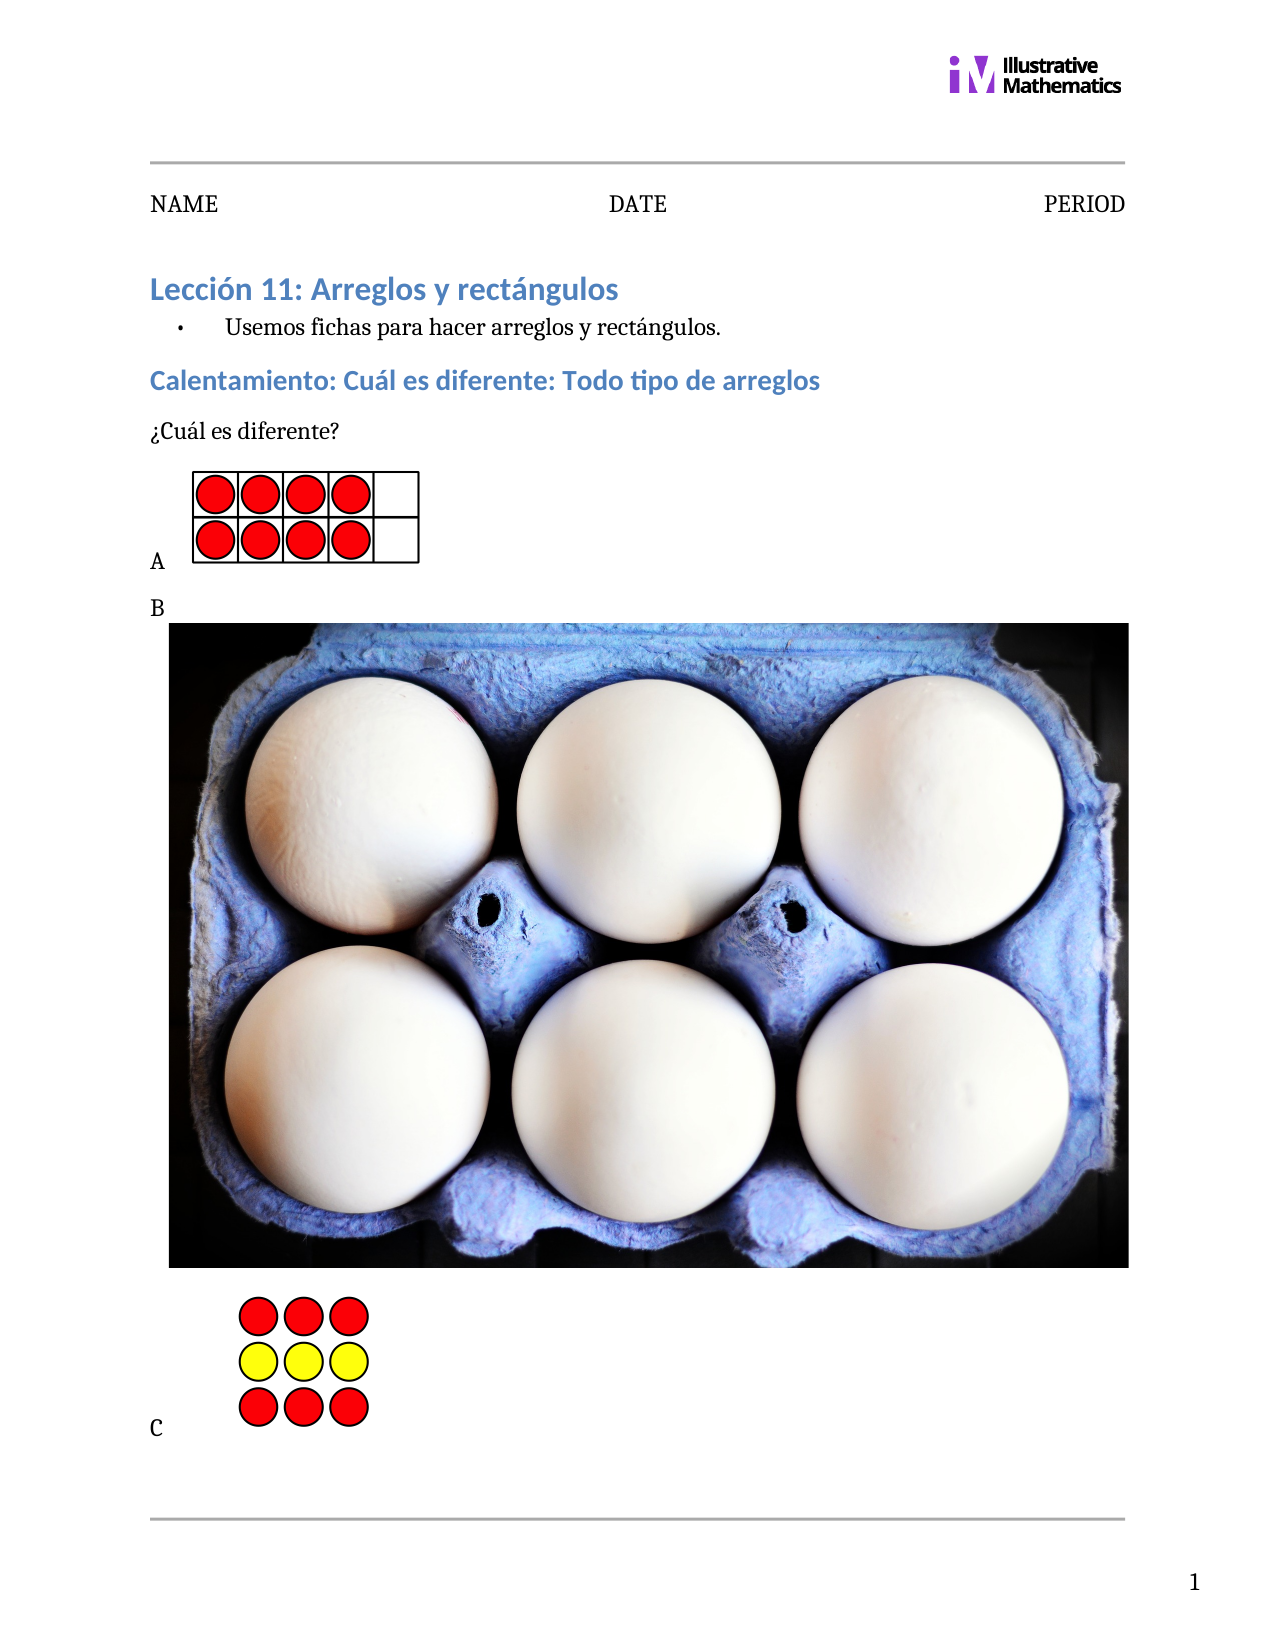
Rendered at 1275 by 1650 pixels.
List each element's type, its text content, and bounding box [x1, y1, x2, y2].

text C [150, 1286, 1125, 1442]
text A [150, 464, 1125, 576]
subtitle Lección 11: Arreglos y rectángulos [150, 268, 1125, 309]
picture [183, 464, 428, 570]
text ¿Cuál es diferente? [150, 417, 1125, 446]
picture [181, 1286, 426, 1437]
picture [168, 623, 1129, 1268]
list Usemos fichas para hacer arreglos y rectángulos. [175, 313, 1125, 342]
picture [949, 55, 1121, 93]
subtitle Calentamiento: Cuál es diferente: Todo tipo de arreglos [150, 362, 1125, 398]
